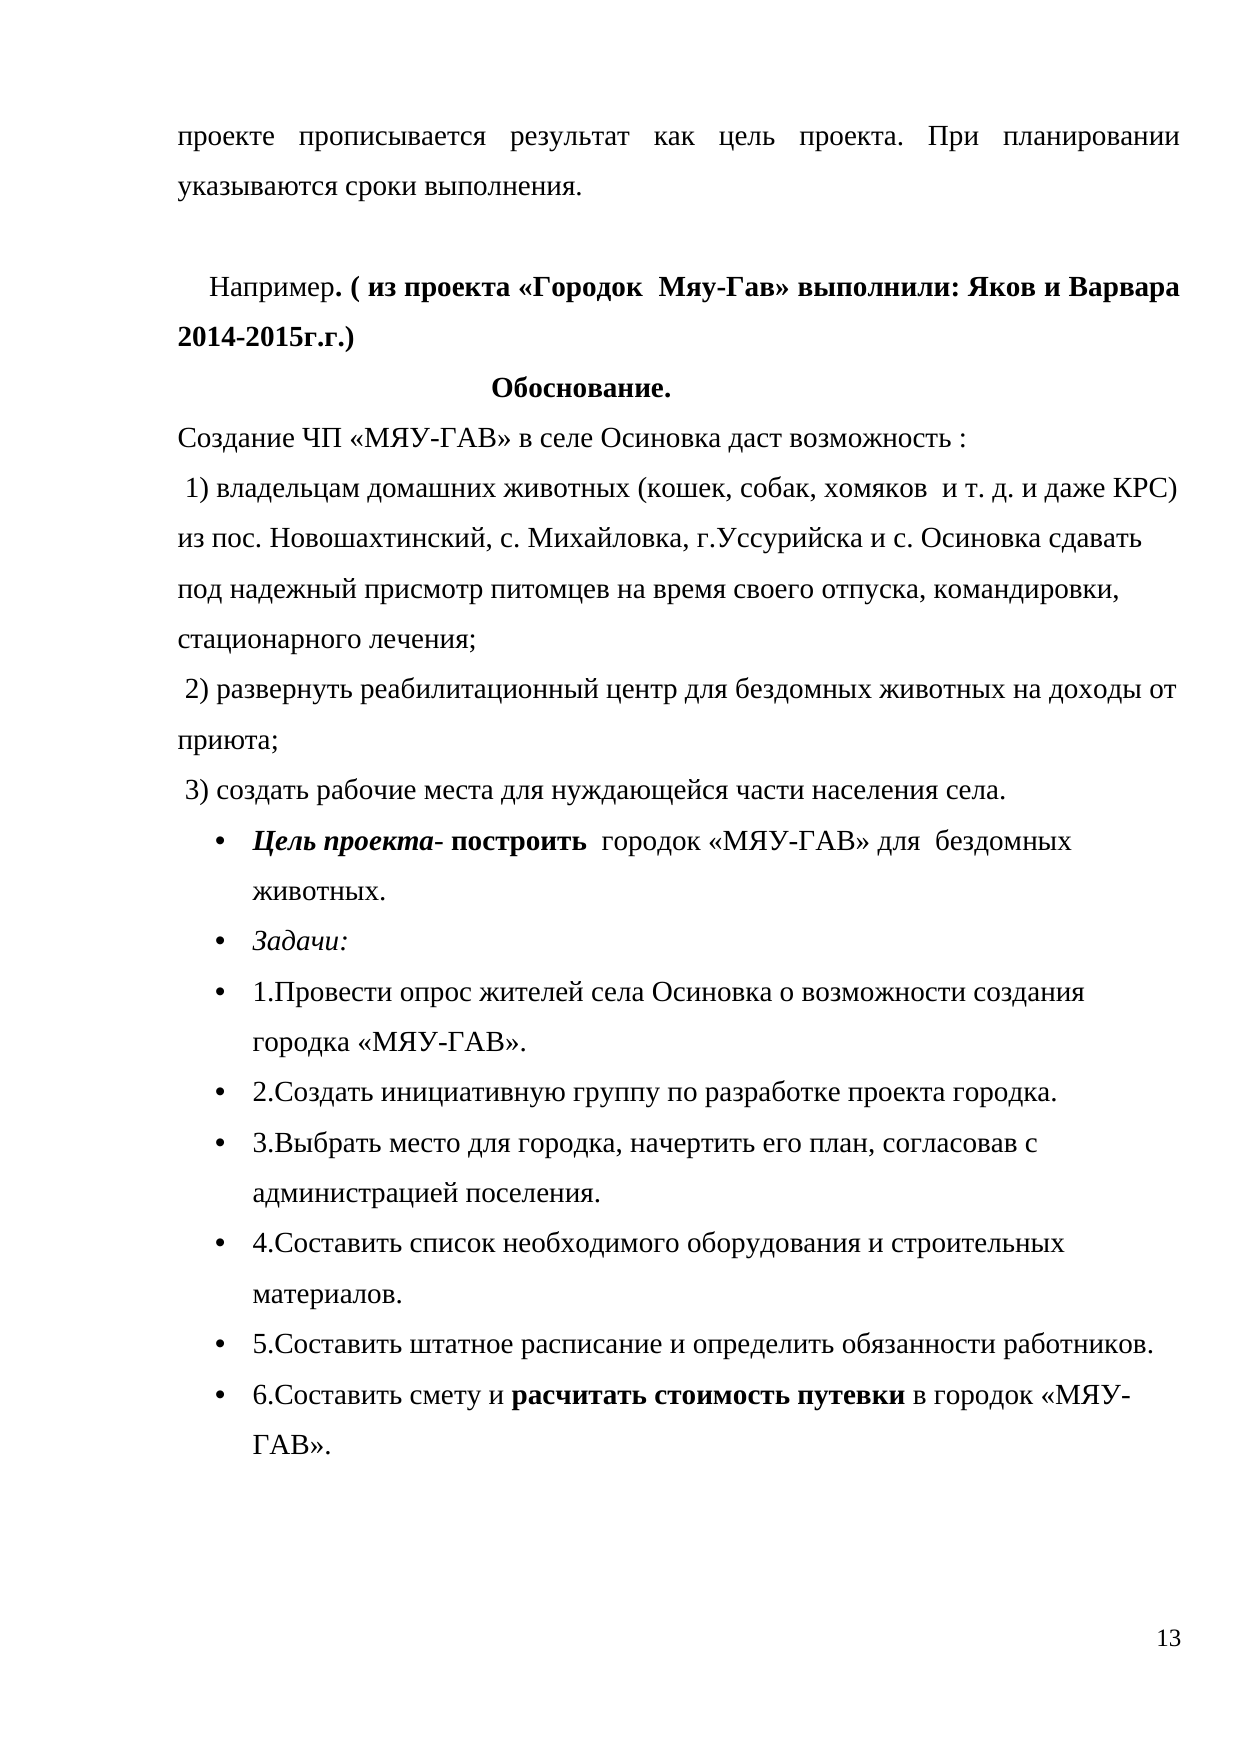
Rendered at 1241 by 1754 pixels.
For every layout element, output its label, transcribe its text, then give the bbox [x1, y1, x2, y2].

text Например. ( из проекта «Городок Мяу-Гав» выполнили: Яков и Варвара 2014-2015г.г.) [177, 269, 1181, 353]
list Цель проекта- построить городок «МЯУ-ГАВ» для бездомных животных. [215, 822, 1181, 906]
list 1.Провести опрос жителей села Осиновка о возможности создания городка «МЯУ-ГАВ». [215, 974, 1181, 1058]
list 2.Создать инициативную группу по разработке проекта городка. [215, 1074, 1181, 1108]
list 4.Составить список необходимого оборудования и строительных материалов. [215, 1226, 1181, 1309]
list 3.Выбрать место для городка, начертить его план, согласовав с администрацией поселения. [215, 1125, 1181, 1209]
text 1) владельцам домашних животных (кошек, собак, хомяков и т. д. и даже КРС) из пос. Новошахтинский, с. Михайловка, г.Уссурийска и с. Осиновка сдавать под надежный присмотр питомцев на время своего отпуска, командировки, стационарного лечения; [177, 470, 1181, 655]
list 6.Составить смету и расчитать стоимость путевки в городок «МЯУ-ГАВ». [215, 1377, 1181, 1461]
text Создание ЧП «МЯУ-ГАВ» в селе Осиновка даст возможность : [177, 420, 1181, 453]
text 3) создать рабочие места для нуждающейся части населения села. [177, 772, 1181, 806]
list Задачи: [215, 923, 1181, 957]
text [177, 118, 1181, 202]
text Обоснование. [177, 370, 1181, 403]
list 5.Составить штатное расписание и определить обязанности работников. [215, 1326, 1181, 1360]
text 2) развернуть реабилитационный центр для бездомных животных на доходы от приюта; [177, 672, 1181, 755]
